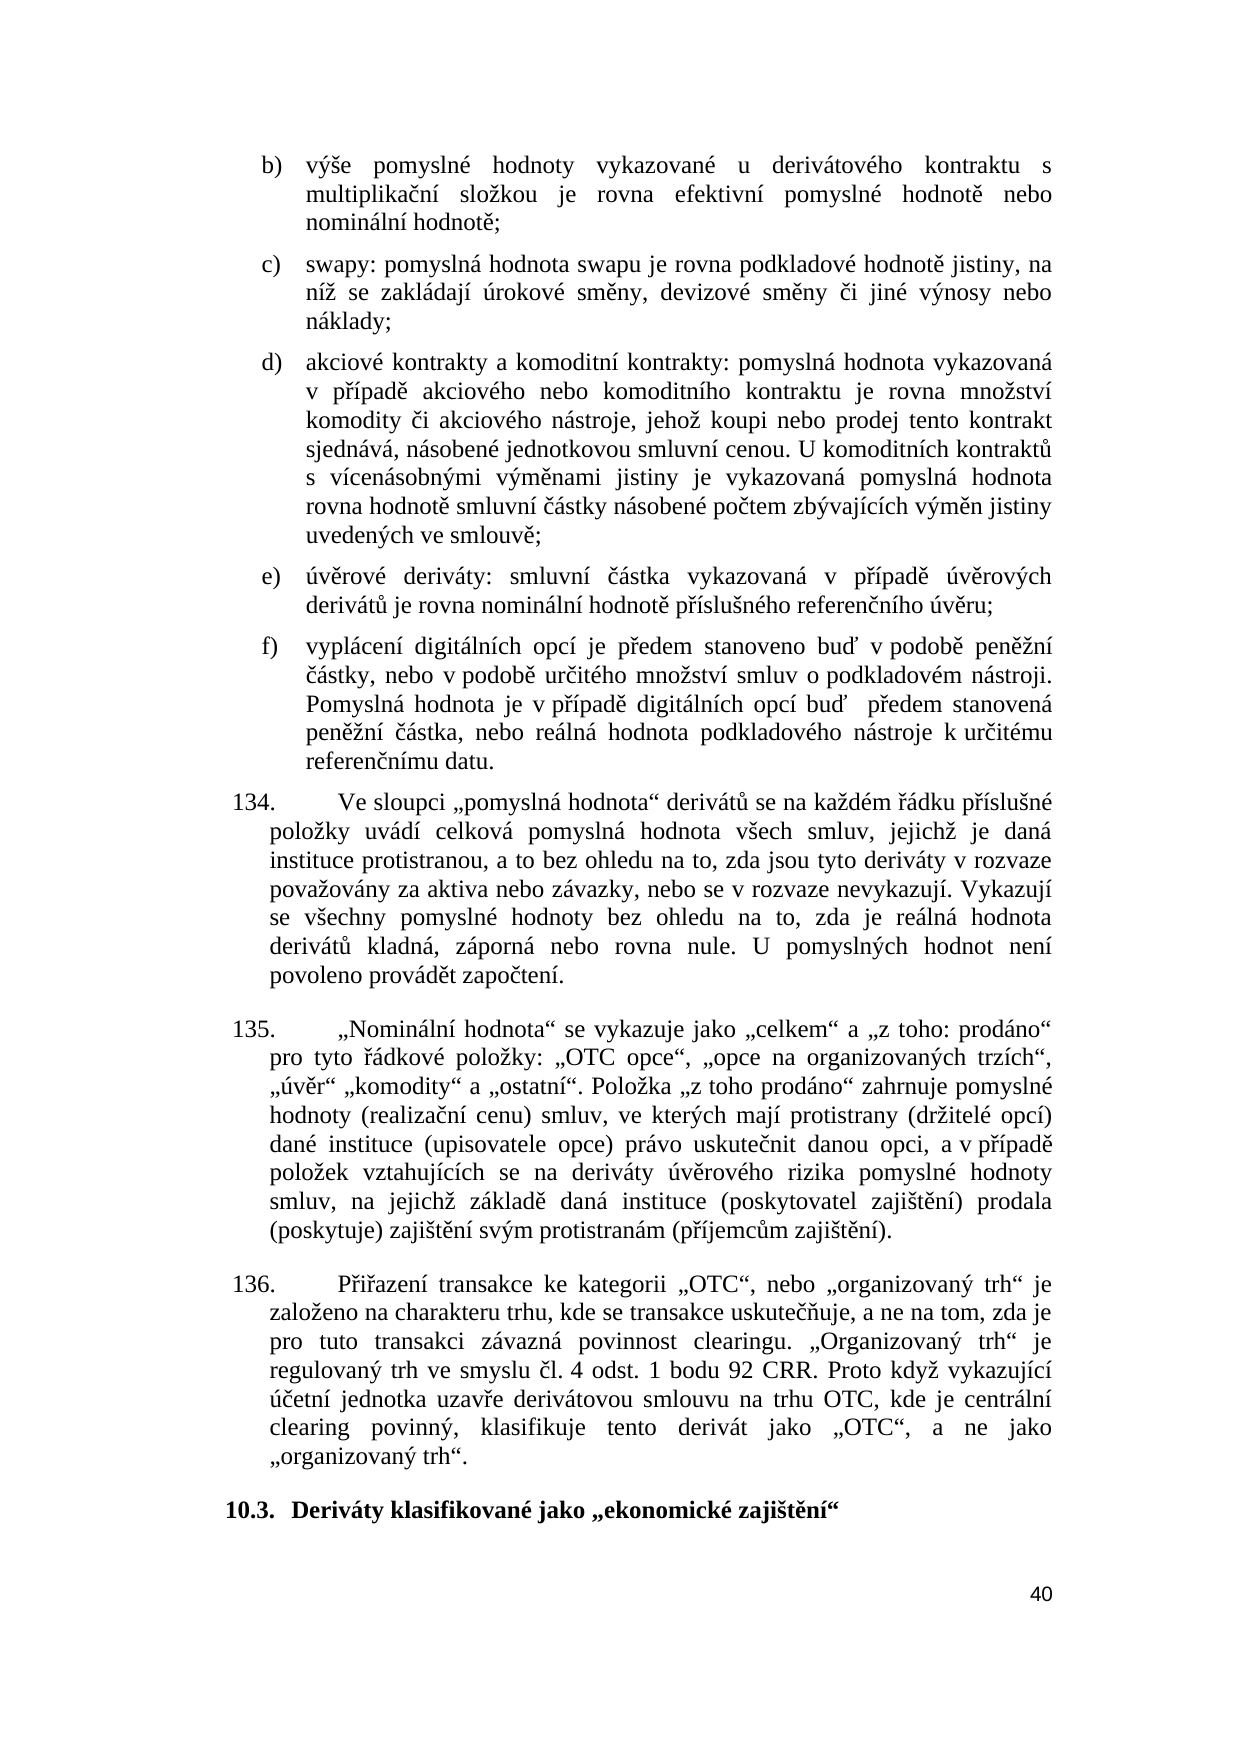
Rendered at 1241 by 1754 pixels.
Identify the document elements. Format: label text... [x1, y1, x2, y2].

text Ve sloupci „pomyslná hodnota“ derivátů se na každém řádku příslušné položky uvádí celková pomyslná hodnota všech smluv, jejichž je daná instituce protistranou, a to bez ohledu na to, zda jsou tyto deriváty v rozvaze považovány za aktiva nebo závazky, nebo se v rozvaze nevykazují. Vykazují se všechny pomyslné hodnoty bez ohledu na to, zda je reálná hodnota derivátů kladná, záporná nebo rovna nule. U pomyslných hodnot není povoleno provádět započtení. [232, 787, 1053, 989]
text „Nominální hodnota“ se vykazuje jako „celkem“ a „z toho: prodáno“ pro tyto řádkové položky: „OTC opce“, „opce na organizovaných trzích“, „úvěr“ „komodity“ a „ostatní“. Položka „z toho prodáno“ zahrnuje pomyslné hodnoty (realizační cenu) smluv, ve kterých mají protistrany (držitelé opcí) dané instituce (upisovatele opce) právo uskutečnit danou opci, a v případě položek vztahujících se na deriváty úvěrového rizika pomyslné hodnoty smluv, na jejichž základě daná instituce (poskytovatel zajištění) prodala (poskytuje) zajištění svým protistranám (příjemcům zajištění). [232, 1014, 1053, 1244]
list úvěrové deriváty: smluvní částka vykazovaná v případě úvěrových derivátů je rovna nominální hodnotě příslušného referenčního úvěru; [261, 561, 1053, 619]
subtitle Deriváty klasifikované jako „ekonomické zajištění“ [225, 1495, 1053, 1524]
list vyplácení digitálních opcí je předem stanoveno buď v podobě peněžní částky, nebo v podobě určitého množství smluv o podkladovém nástroji. Pomyslná hodnota je v případě digitálních opcí buď předem stanovená peněžní částka, nebo reálná hodnota podkladového nástroje k určitému referenčnímu datu. [261, 631, 1053, 775]
list výše pomyslné hodnoty vykazované u derivátového kontraktu s multiplikační složkou je rovna efektivní pomyslné hodnotě nebo nominální hodnotě; [261, 150, 1053, 236]
list swapy: pomyslná hodnota swapu je rovna podkladové hodnotě jistiny, na níž se zakládají úrokové směny, devizové směny či jiné výnosy nebo náklady; [261, 249, 1053, 335]
text Přiřazení transakce ke kategorii „OTC“, nebo „organizovaný trh“ je založeno na charakteru trhu, kde se transakce uskutečňuje, a ne na tom, zda je pro tuto transakci závazná povinnost clearingu. „Organizovaný trh“ je regulovaný trh ve smyslu čl. 4 odst. 1 bodu 92 CRR. Proto když vykazující účetní jednotka uzavře derivátovou smlouvu na trhu OTC, kde je centrální clearing povinný, klasifikuje tento derivát jako „OTC“, a ne jako „organizovaný trh“. [232, 1269, 1053, 1470]
list akciové kontrakty a komoditní kontrakty: pomyslná hodnota vykazovaná v případě akciového nebo komoditního kontraktu je rovna množství komodity či akciového nástroje, jehož koupi nebo prodej tento kontrakt sjednává, násobené jednotkovou smluvní cenou. U komoditních kontraktů s vícenásobnými výměnami jistiny je vykazovaná pomyslná hodnota rovna hodnotě smluvní částky násobené počtem zbývajících výměn jistiny uvedených ve smlouvě; [261, 347, 1053, 549]
